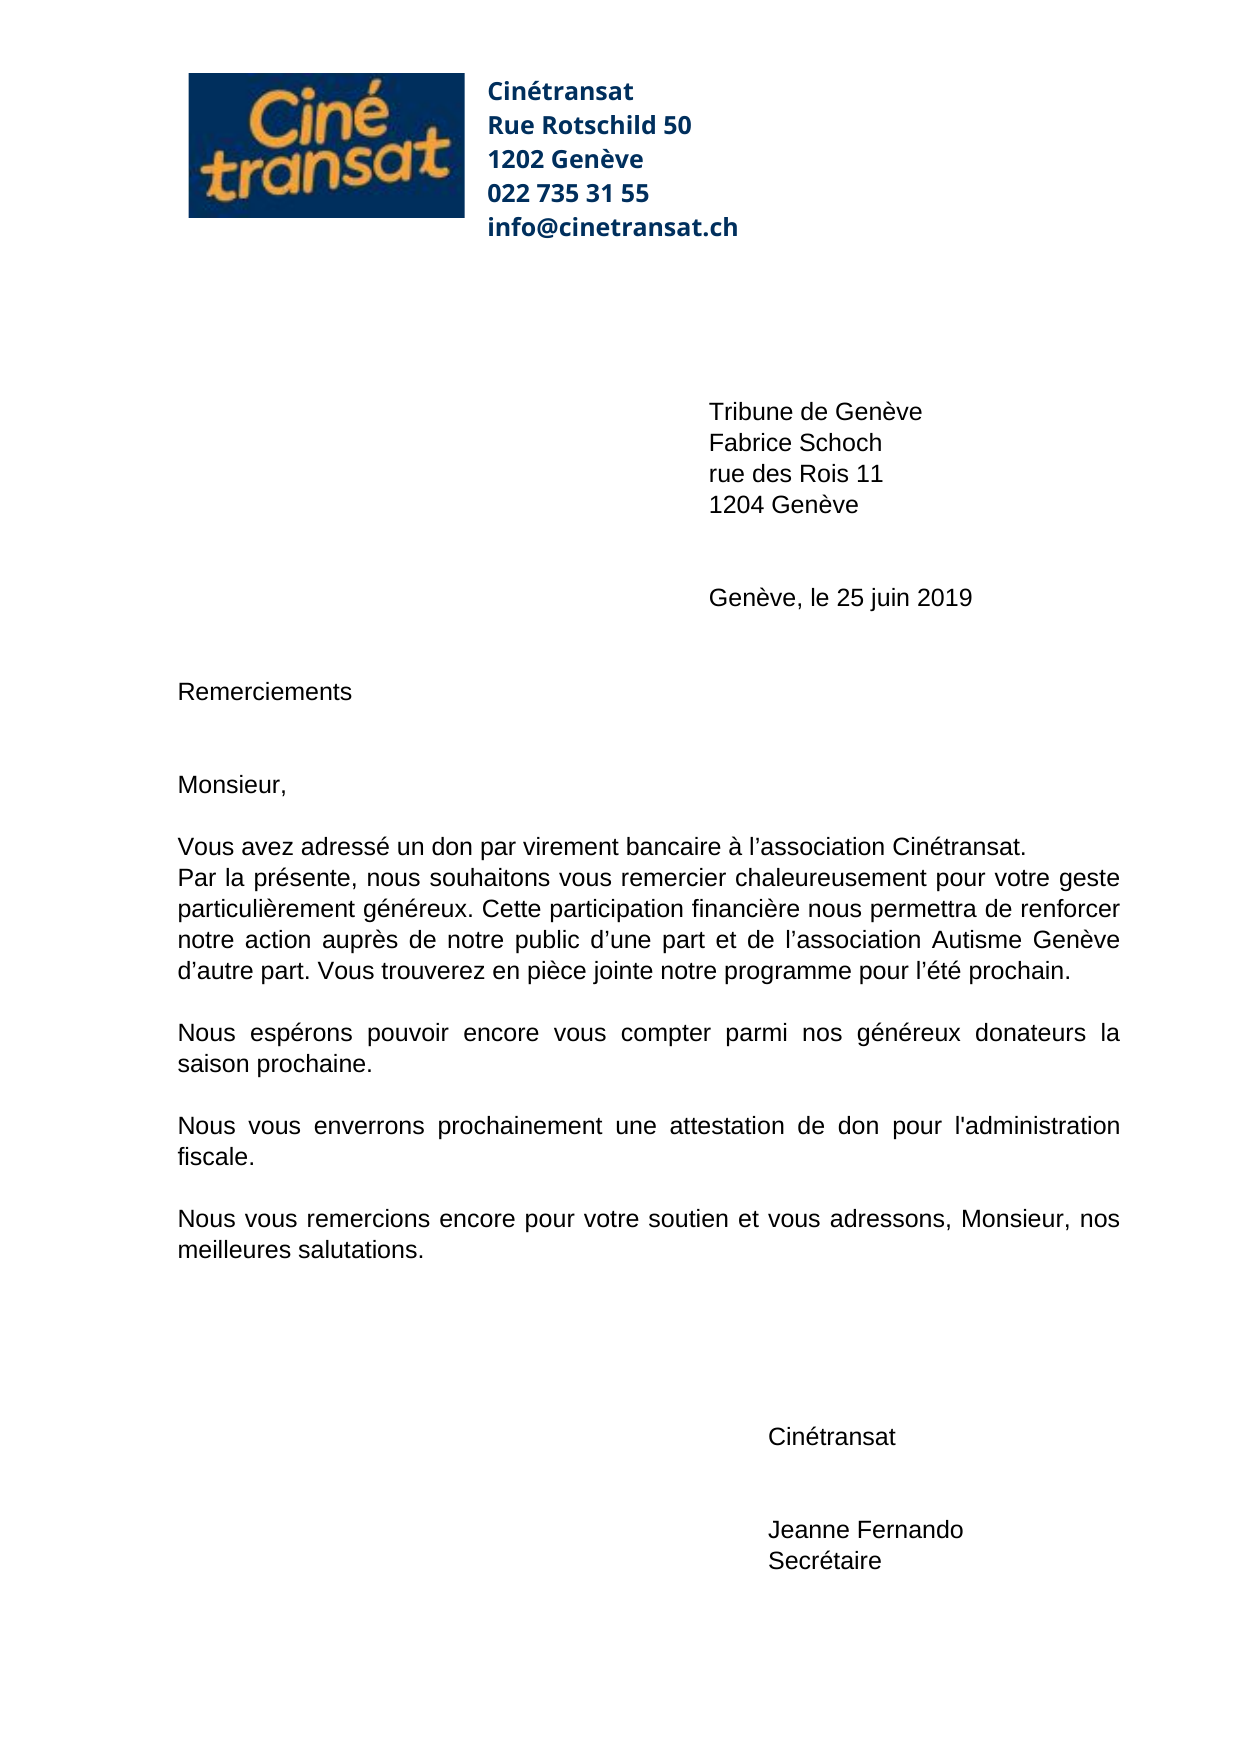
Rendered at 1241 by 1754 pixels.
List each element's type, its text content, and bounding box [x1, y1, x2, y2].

text Par la présente, nous souhaitons vous remercier chaleureusement pour votre geste particulièrement généreux. Cette participation financière nous permettra de renforcer notre action auprès de notre public d’une part et de l’association Autisme Genève d’autre part. Vous trouverez en pièce jointe notre programme pour l’été prochain. [177, 863, 1122, 984]
text Nous espérons pouvoir encore vous compter parmi nos généreux donateurs la saison prochaine. [177, 1018, 1122, 1078]
text Jeanne Fernando [768, 1514, 1122, 1543]
text Fabrice Schoch [709, 428, 1122, 457]
text Cinétransat [768, 1421, 1122, 1450]
text Monsieur, [177, 769, 1122, 798]
text Genève, le 25 juin 2019 [709, 583, 1122, 612]
text rue des Rois 11 [709, 459, 1122, 488]
text Vous avez adressé un don par virement bancaire à l’association Cinétransat. [177, 832, 1122, 860]
text Remerciements [177, 676, 1122, 705]
text Secrétaire [768, 1546, 1122, 1574]
text 1204 Genève [709, 490, 1122, 519]
text Nous vous enverrons prochainement une attestation de don pour l'administration fiscale. [177, 1111, 1122, 1171]
picture [188, 73, 465, 218]
text Tribune de Genève [709, 397, 1122, 426]
text Nous vous remercions encore pour votre soutien et vous adressons, Monsieur, nos meilleures salutations. [177, 1204, 1122, 1264]
